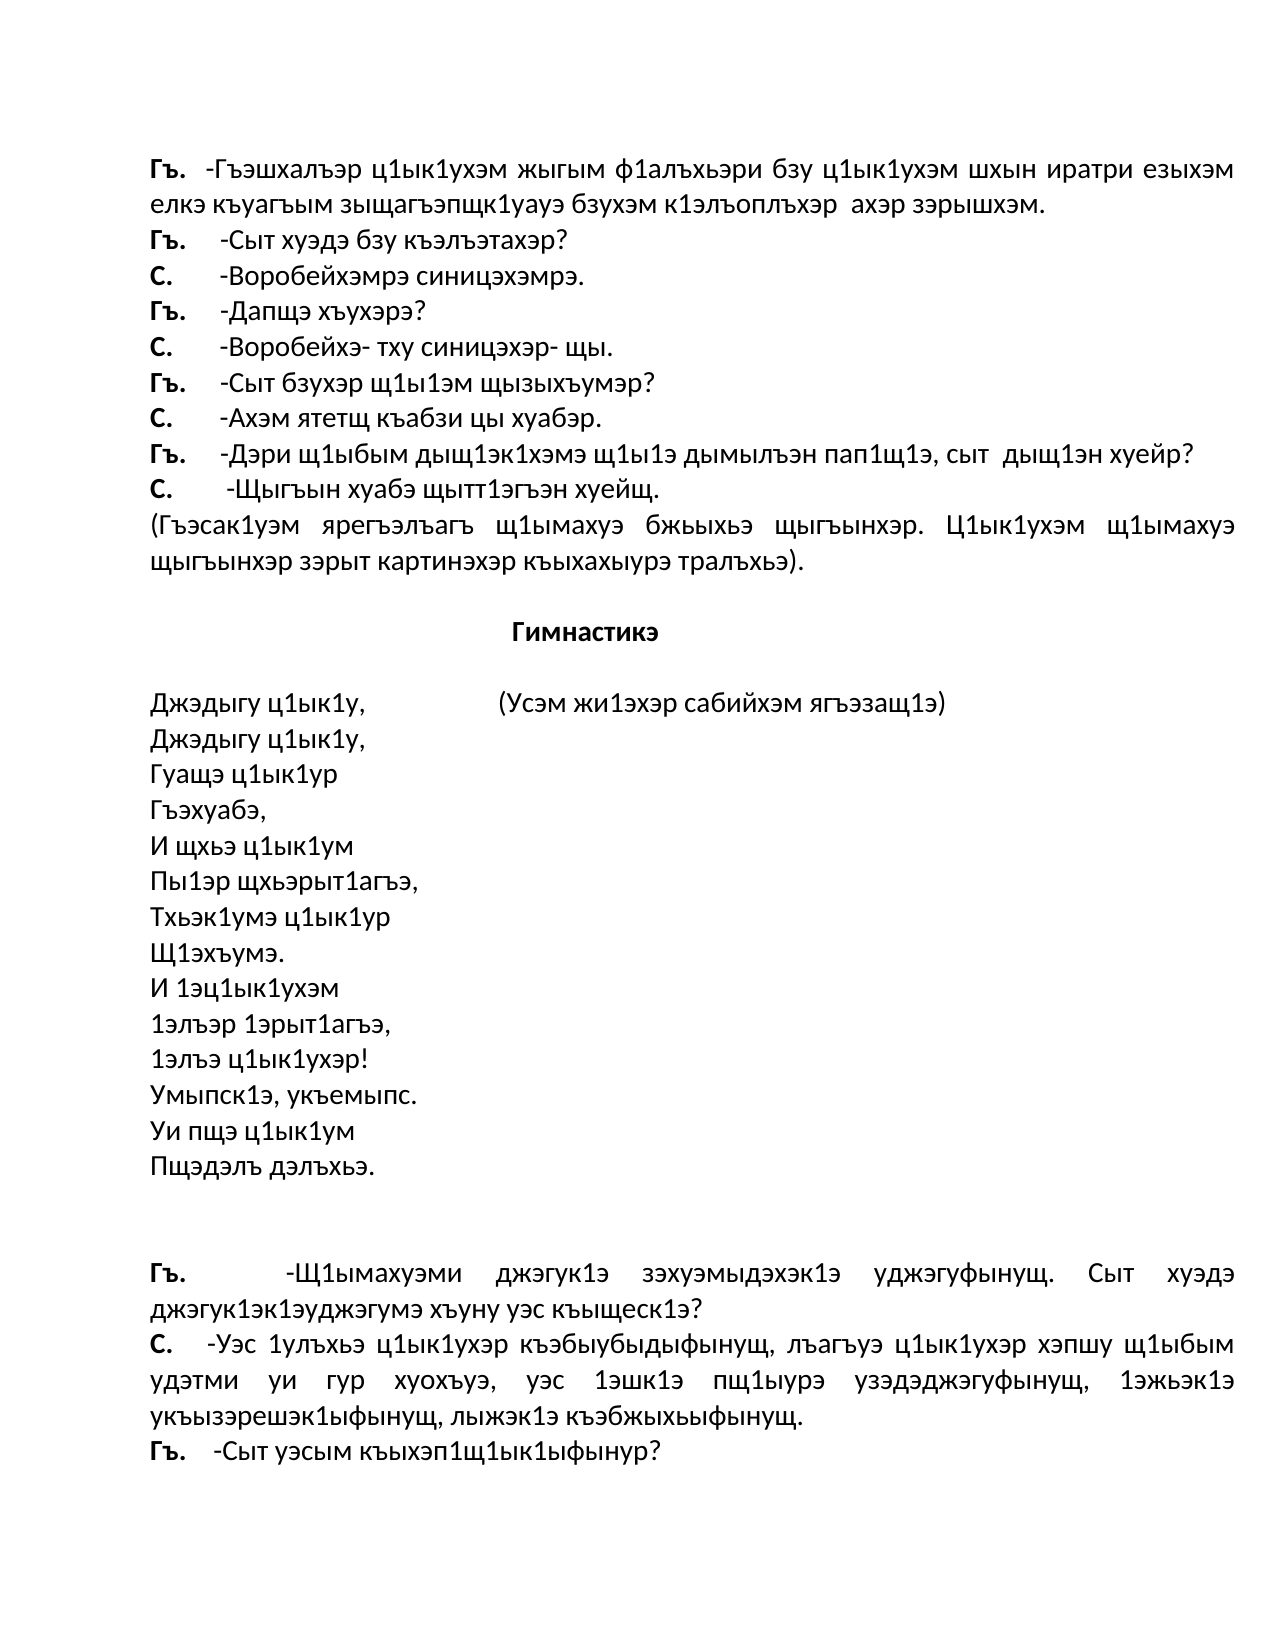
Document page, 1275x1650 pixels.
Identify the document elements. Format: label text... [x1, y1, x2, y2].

text Пщэдэлъ дэлъхьэ. [150, 1147, 1236, 1183]
text И щхьэ ц1ык1ум [150, 827, 1236, 862]
text Гуащэ ц1ык1ур [150, 756, 1236, 791]
text 1элъэ ц1ык1ухэр! [150, 1041, 1236, 1076]
text Гимнастикэ [150, 613, 1236, 649]
text Гъ. -Дэри щ1ыбым дыщ1эк1хэмэ щ1ы1э дымылъэн пап1щ1э, сыт дыщ1эн хуейр? [150, 435, 1236, 471]
text Умыпск1э, укъемыпс. [150, 1076, 1236, 1112]
text Джэдыгу ц1ык1у, [150, 720, 1236, 756]
text Тхьэк1умэ ц1ык1ур [150, 898, 1236, 934]
text И 1эц1ык1ухэм [150, 969, 1236, 1005]
text С. -Воробейхэмрэ синицэхэмрэ. [150, 257, 1236, 292]
text Уи пщэ ц1ык1ум [150, 1112, 1236, 1147]
text Гъ. -Гъэшхалъэр ц1ык1ухэм жыгым ф1алъхьэри бзу ц1ык1ухэм шхын иратри езыхэм елкэ къуагъым зыщагъэпщк1уауэ бзухэм к1элъоплъхэр ахэр зэрышхэм. [150, 150, 1236, 221]
text Джэдыгу ц1ык1у, (Усэм жи1эхэр сабийхэм ягъэзащ1э) [150, 684, 1236, 720]
text Гъ. -Сыт бзухэр щ1ы1эм щызыхъумэр? [150, 364, 1236, 399]
text Гъ. -Сыт хуэдэ бзу къэлъэтахэр? [150, 221, 1236, 257]
text Гъ. -Сыт уэсым къыхэп1щ1ык1ыфынур? [150, 1432, 1236, 1468]
text С. -Воробейхэ- тху синицэхэр- щы. [150, 328, 1236, 364]
text Гъ. -Щ1ымахуэми джэгук1э зэхуэмыдэхэк1э уджэгуфынущ. Сыт хуэдэ джэгук1эк1эуджэгумэ хъуну уэс къыщеск1э? [150, 1254, 1236, 1326]
text Гъэхуабэ, [150, 791, 1236, 827]
text (Гъэсак1уэм ярегъэлъагъ щ1ымахуэ бжьыхьэ щыгъынхэр. Ц1ык1ухэм щ1ымахуэ щыгъынхэр зэрыт картинэхэр къыхахыурэ тралъхьэ). [150, 506, 1236, 577]
text Гъ. -Дапщэ хъухэрэ? [150, 292, 1236, 328]
text С. -Ахэм ятетщ къабзи цы хуабэр. [150, 399, 1236, 435]
text С. -Щыгъын хуабэ щытт1эгъэн хуейщ. [150, 471, 1236, 506]
text 1элъэр 1эрыт1агъэ, [150, 1005, 1236, 1041]
text Щ1эхъумэ. [150, 934, 1236, 969]
text С. -Уэс 1улъхьэ ц1ык1ухэр къэбыубыдыфынущ, лъагъуэ ц1ык1ухэр хэпшу щ1ыбым удэтми уи гур хуохъуэ, уэс 1эшк1э пщ1ыурэ узэдэджэгуфынущ, 1эжьэк1э укъызэрешэк1ыфынущ, лыжэк1э къэбжыхьыфынущ. [150, 1326, 1236, 1432]
text Пы1эр щхьэрыт1агъэ, [150, 862, 1236, 898]
